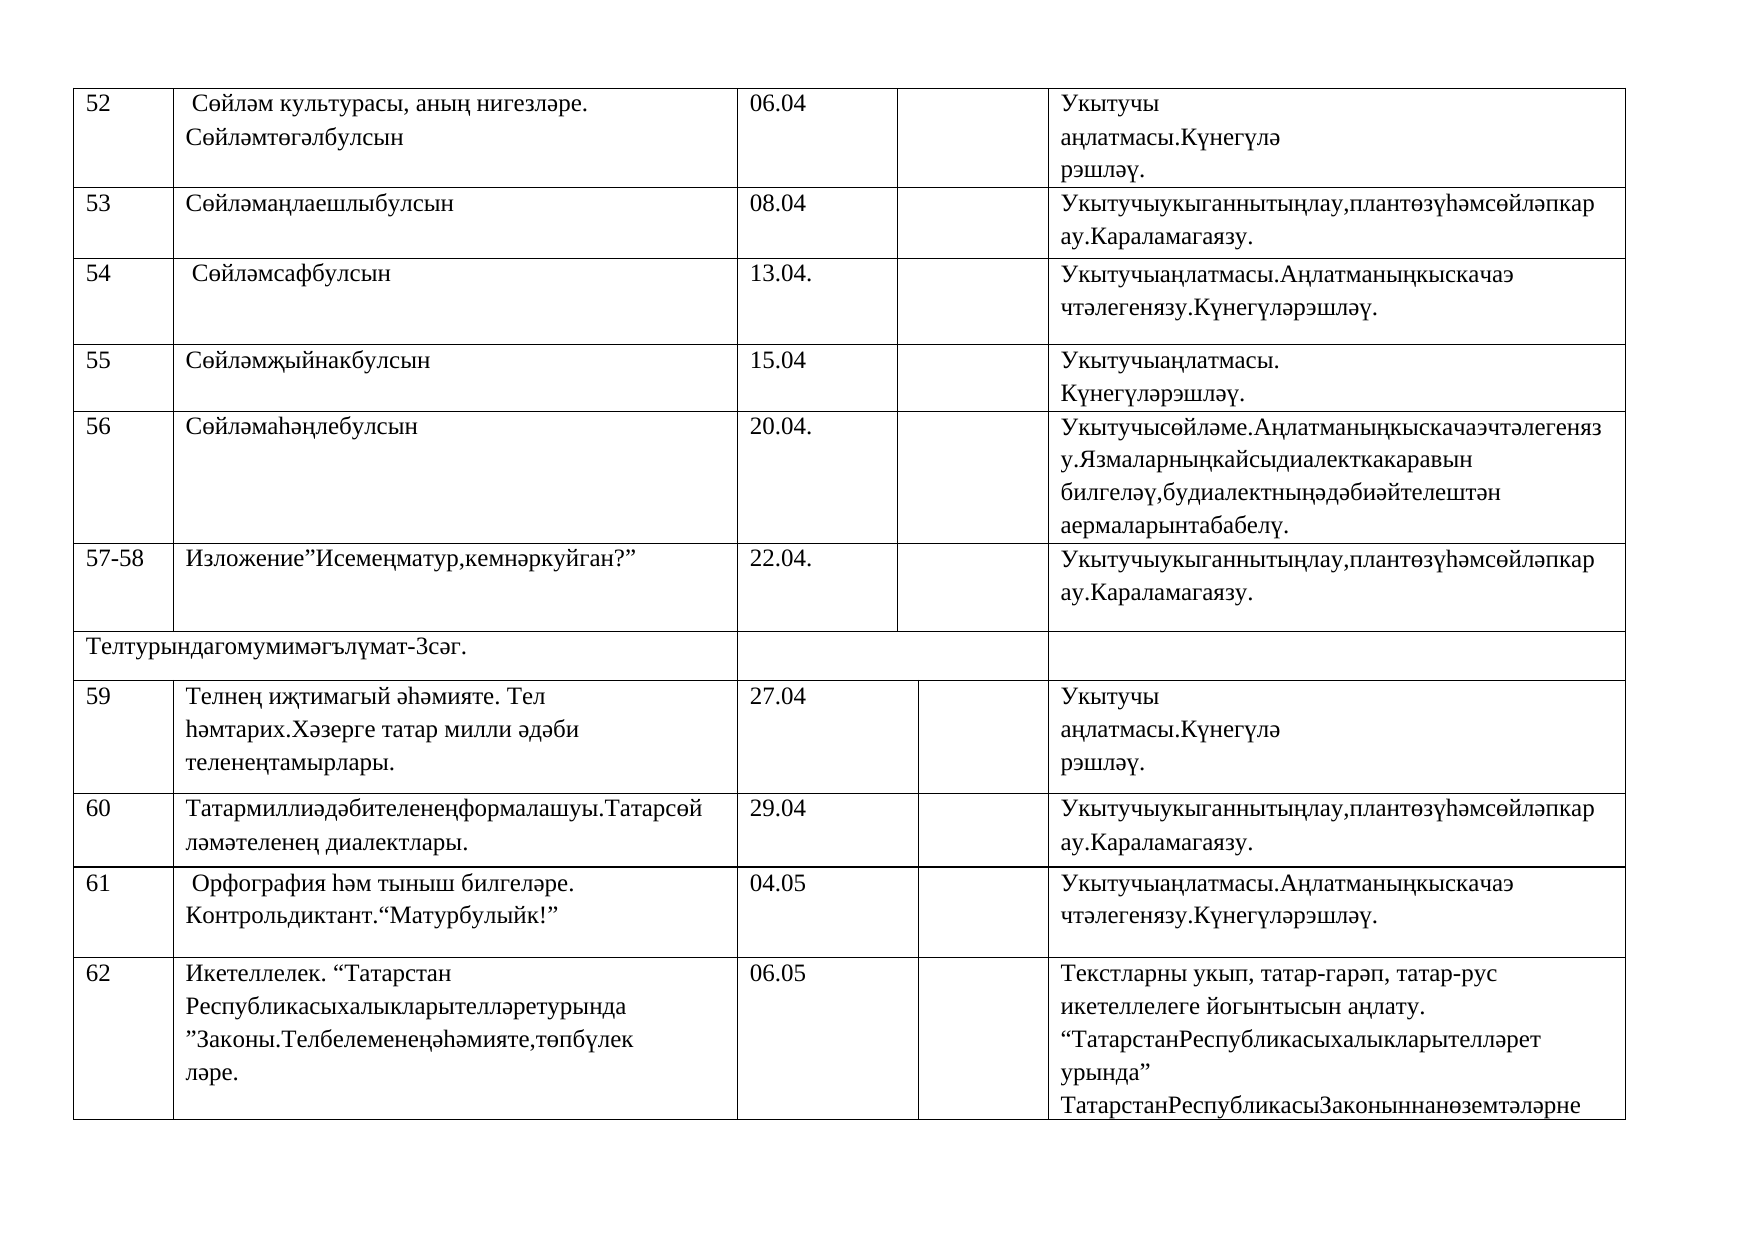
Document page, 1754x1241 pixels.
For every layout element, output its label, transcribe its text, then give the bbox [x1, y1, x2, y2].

table_cell 22.04. [738, 544, 897, 631]
table_cell [919, 868, 1048, 957]
table_cell 57-58 [74, 544, 173, 631]
table_cell [738, 632, 1048, 680]
table_cell [898, 345, 1048, 411]
table_cell Сөйләмаһәңлебулсын [174, 412, 737, 543]
table_cell [898, 259, 1048, 344]
table_cell Укытучы аңлатмасы.Күнегүләрэшләү. [1049, 681, 1625, 792]
table_cell 59 [74, 681, 173, 792]
table_cell 61 [74, 868, 173, 957]
table_cell Изложение”Исемеңматур,кемнәркуйган?” [174, 544, 737, 631]
table_cell [919, 958, 1048, 1119]
table_cell 20.04. [738, 412, 897, 543]
table_cell Орфография һәм тыныш билгеләре. Контрольдиктант.“Матурбулыйк!” [174, 868, 737, 957]
table_cell 15.04 [738, 345, 897, 411]
table_cell 56 [74, 412, 173, 543]
table_cell 60 [74, 794, 173, 866]
table_cell Татармиллиәдәбителенеңформалашуы.Татарсөйләмәтеленең диалектлары. [174, 794, 737, 866]
table_cell 55 [74, 345, 173, 411]
table_cell [919, 681, 1048, 792]
table_cell 04.05 [738, 868, 918, 957]
table_cell 54 [74, 259, 173, 344]
table_cell Укытучыаңлатмасы. Күнегүләрэшләү. [1049, 345, 1625, 411]
table_header 52 [74, 89, 173, 187]
table_header [898, 89, 1048, 187]
table_cell Укытучыаңлатмасы.Аңлатманыңкыскачаэчтәлегенязу.Күнегүләрэшләү. [1049, 259, 1625, 344]
table_cell 13.04. [738, 259, 897, 344]
table_cell Телнең иҗтимагый әһәмияте. Тел һәмтарих.Хәзерге татар милли әдәби теленеңтамырлары. [174, 681, 737, 792]
table_cell Сөйләмаңлаешлыбулсын [174, 188, 737, 258]
table_cell Укытучыукыганнытыңлау,плантөзүһәмсөйләпкарау.Караламагаязу. [1049, 544, 1625, 631]
table_cell 27.04 [738, 681, 918, 792]
table_header Сөйләм культурасы, аның нигезләре. Сөйләмтөгәлбулсын [174, 89, 737, 187]
table_cell Икетеллелек. “Татарстан Республикасыхалыкларытелләретурында”Законы.Телбелеменеңәһәмияте,төпбүлекләре. [174, 958, 737, 1119]
table_header 06.04 [738, 89, 897, 187]
table_cell 53 [74, 188, 173, 258]
table_cell [919, 794, 1048, 866]
table_cell [898, 188, 1048, 258]
table_cell Укытучыукыганнытыңлау,плантөзүһәмсөйләпкарау.Караламагаязу. [1049, 794, 1625, 866]
table_cell Сөйләмҗыйнакбулсын [174, 345, 737, 411]
table_cell Укытучыаңлатмасы.Аңлатманыңкыскачаэчтәлегенязу.Күнегүләрэшләү. [1049, 868, 1625, 957]
table_cell 62 [74, 958, 173, 1119]
table_cell 06.05 [738, 958, 918, 1119]
table_cell [898, 544, 1048, 631]
table_header Укытучы аңлатмасы.Күнегүләрэшләү. [1049, 89, 1625, 187]
table_cell Укытучыукыганнытыңлау,плантөзүһәмсөйләпкарау.Караламагаязу. [1049, 188, 1625, 258]
table_cell Укытучысөйләме.Аңлатманыңкыскачаэчтәлегенязу.Язмаларныңкайсыдиалекткакаравын билгеләү,будиалектныңәдәбиәйтелештән аермаларынтабабелү. [1049, 412, 1625, 543]
table_cell 29.04 [738, 794, 918, 866]
table_cell [1049, 632, 1625, 680]
table_cell Текстларны укып, татар-гарәп, татар-рус икетеллелеге йогынтысын аңлату. “ТатарстанРеспубликасыхалыкларытелләретурында” ТатарстанРеспубликасыЗаконыннанөземтәләрне [1049, 958, 1625, 1119]
table_cell Сөйләмсафбулсын [174, 259, 737, 344]
table_cell Телтурындагомумимәгълүмат-3сәг. [74, 632, 737, 680]
table_cell [898, 412, 1048, 543]
table_cell 08.04 [738, 188, 897, 258]
